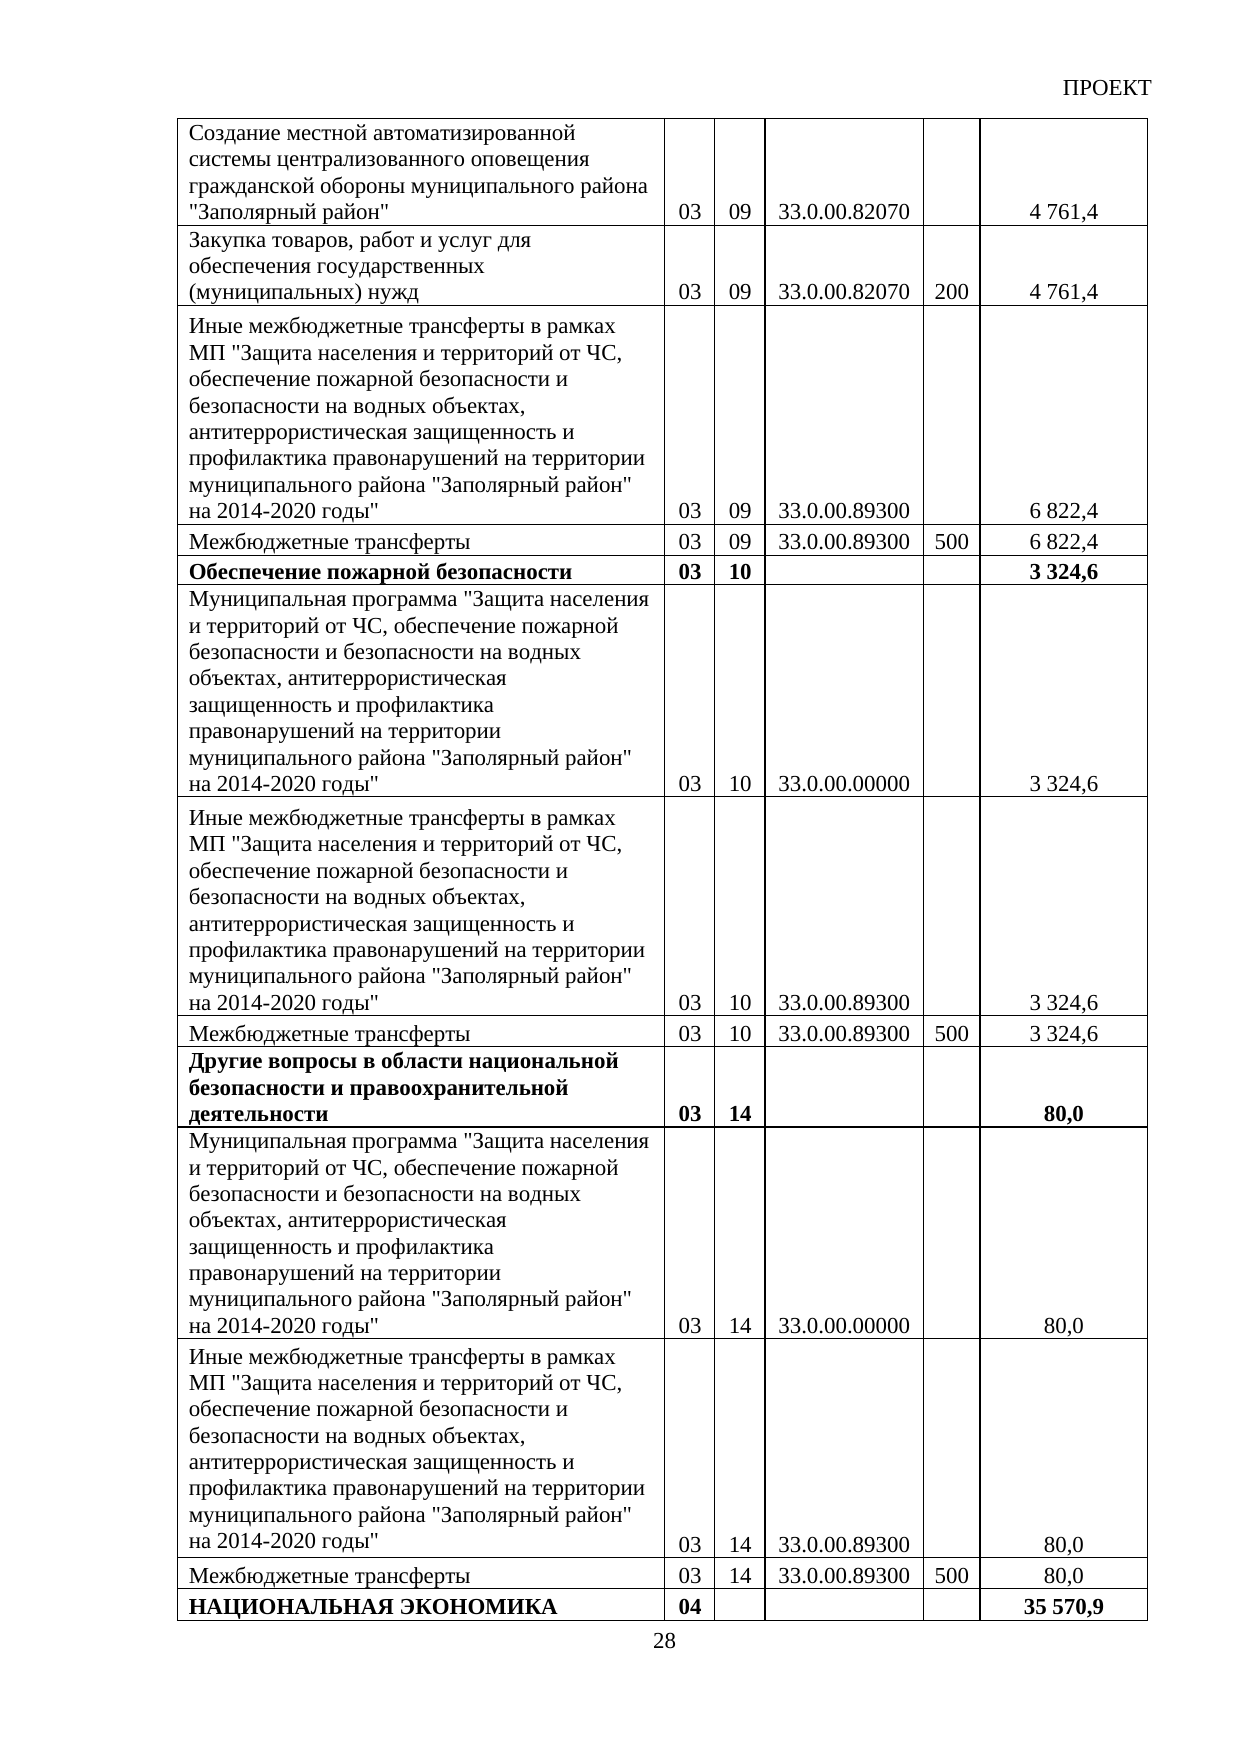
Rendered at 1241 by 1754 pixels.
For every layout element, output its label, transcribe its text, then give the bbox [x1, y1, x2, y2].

table_cell Межбюджетные трансферты [178, 1016, 664, 1046]
table_cell Муниципальная программа "Защита населения и территорий от ЧС, обеспечение пожарной безопасности и безопасности на водных объектах, антитеррористическая защищенность и профилактика правонарушений на территории муниципального района "Заполярный район" на 2014-2020 годы" [178, 1128, 664, 1338]
table_cell 80,0 [981, 1047, 1147, 1126]
table_cell 09 [715, 119, 764, 224]
table_cell 03 [665, 797, 714, 1015]
table_cell 80,0 [981, 1128, 1147, 1338]
table_cell 03 [665, 585, 714, 796]
table_cell [766, 1047, 923, 1126]
table_cell 09 [715, 306, 764, 523]
table_cell 500 [924, 525, 979, 555]
table_cell 03 [665, 226, 714, 305]
table_cell 10 [715, 556, 764, 584]
table_cell 3 324,6 [981, 797, 1147, 1015]
table_cell 03 [665, 556, 714, 584]
table_cell 35 570,9 [981, 1589, 1147, 1619]
table_cell Закупка товаров, работ и услуг для обеспечения государственных (муниципальных) нужд [178, 226, 664, 305]
table_cell 4 761,4 [981, 226, 1147, 305]
table_cell 10 [715, 585, 764, 796]
table_cell 33.0.00.00000 [766, 1128, 923, 1338]
table_cell 33.0.00.89300 [766, 797, 923, 1015]
table_cell 03 [665, 525, 714, 555]
table_cell [924, 556, 979, 584]
table_cell 14 [715, 1339, 764, 1557]
table_cell 33.0.00.89300 [766, 1016, 923, 1046]
table_cell 14 [715, 1047, 764, 1126]
table_cell 80,0 [981, 1558, 1147, 1588]
table_cell 33.0.00.89300 [766, 1339, 923, 1557]
table_cell 04 [665, 1589, 714, 1619]
table_cell 6 822,4 [981, 525, 1147, 555]
table_cell Межбюджетные трансферты [178, 1558, 664, 1588]
table_cell 14 [715, 1128, 764, 1338]
table_cell 03 [665, 1558, 714, 1588]
table_cell 33.0.00.82070 [766, 226, 923, 305]
table_cell 33.0.00.89300 [766, 306, 923, 523]
table_cell Муниципальная программа "Защита населения и территорий от ЧС, обеспечение пожарной безопасности и безопасности на водных объектах, антитеррористическая защищенность и профилактика правонарушений на территории муниципального района "Заполярный район" на 2014-2020 годы" [178, 585, 664, 796]
table_cell 09 [715, 525, 764, 555]
table_cell [924, 1047, 979, 1126]
table_cell Обеспечение пожарной безопасности [178, 556, 664, 584]
table_cell 33.0.00.00000 [766, 585, 923, 796]
table_cell 03 [665, 306, 714, 523]
table_cell 6 822,4 [981, 306, 1147, 523]
table_cell 09 [715, 226, 764, 305]
table_cell [924, 797, 979, 1015]
table_cell [715, 1589, 764, 1619]
table_cell [924, 306, 979, 523]
table_cell 33.0.00.82070 [766, 119, 923, 224]
table_cell [924, 1589, 979, 1619]
table_cell 14 [715, 1558, 764, 1588]
table_cell 3 324,6 [981, 1016, 1147, 1046]
table_cell [766, 1589, 923, 1619]
table_cell 03 [665, 119, 714, 224]
table_cell 03 [665, 1016, 714, 1046]
table_cell [924, 119, 979, 224]
table_cell 500 [924, 1016, 979, 1046]
table_cell 33.0.00.89300 [766, 525, 923, 555]
table_cell Иные межбюджетные трансферты в рамках МП "Защита населения и территорий от ЧС, обеспечение пожарной безопасности и безопасности на водных объектах, антитеррористическая защищенность и профилактика правонарушений на территории муниципального района "Заполярный район" на 2014-2020 годы" [178, 306, 664, 523]
table_cell Другие вопросы в области национальной безопасности и правоохранительной деятельности [178, 1047, 664, 1126]
table_cell 3 324,6 [981, 585, 1147, 796]
table_cell Иные межбюджетные трансферты в рамках МП "Защита населения и территорий от ЧС, обеспечение пожарной безопасности и безопасности на водных объектах, антитеррористическая защищенность и профилактика правонарушений на территории муниципального района "Заполярный район" на 2014-2020 годы" [178, 797, 664, 1015]
table_cell 500 [924, 1558, 979, 1588]
table_cell 03 [665, 1047, 714, 1126]
table_cell [766, 556, 923, 584]
table_cell [924, 1339, 979, 1557]
table_cell 03 [665, 1128, 714, 1338]
table_cell 4 761,4 [981, 119, 1147, 224]
table_cell [924, 585, 979, 796]
table_cell 03 [665, 1339, 714, 1557]
table_cell [924, 1128, 979, 1338]
table_cell 10 [715, 1016, 764, 1046]
table_cell Создание местной автоматизированной системы централизованного оповещения гражданской обороны муниципального района "Заполярный район" [178, 119, 664, 224]
table_cell 200 [924, 226, 979, 305]
table_cell 10 [715, 797, 764, 1015]
table_cell Иные межбюджетные трансферты в рамках МП "Защита населения и территорий от ЧС, обеспечение пожарной безопасности и безопасности на водных объектах, антитеррористическая защищенность и профилактика правонарушений на территории муниципального района "Заполярный район" на 2014-2020 годы" [178, 1339, 664, 1557]
table_cell 3 324,6 [981, 556, 1147, 584]
table_cell 33.0.00.89300 [766, 1558, 923, 1588]
table_cell 80,0 [981, 1339, 1147, 1557]
table_cell Межбюджетные трансферты [178, 525, 664, 555]
table_cell НАЦИОНАЛЬНАЯ ЭКОНОМИКА [178, 1589, 664, 1619]
